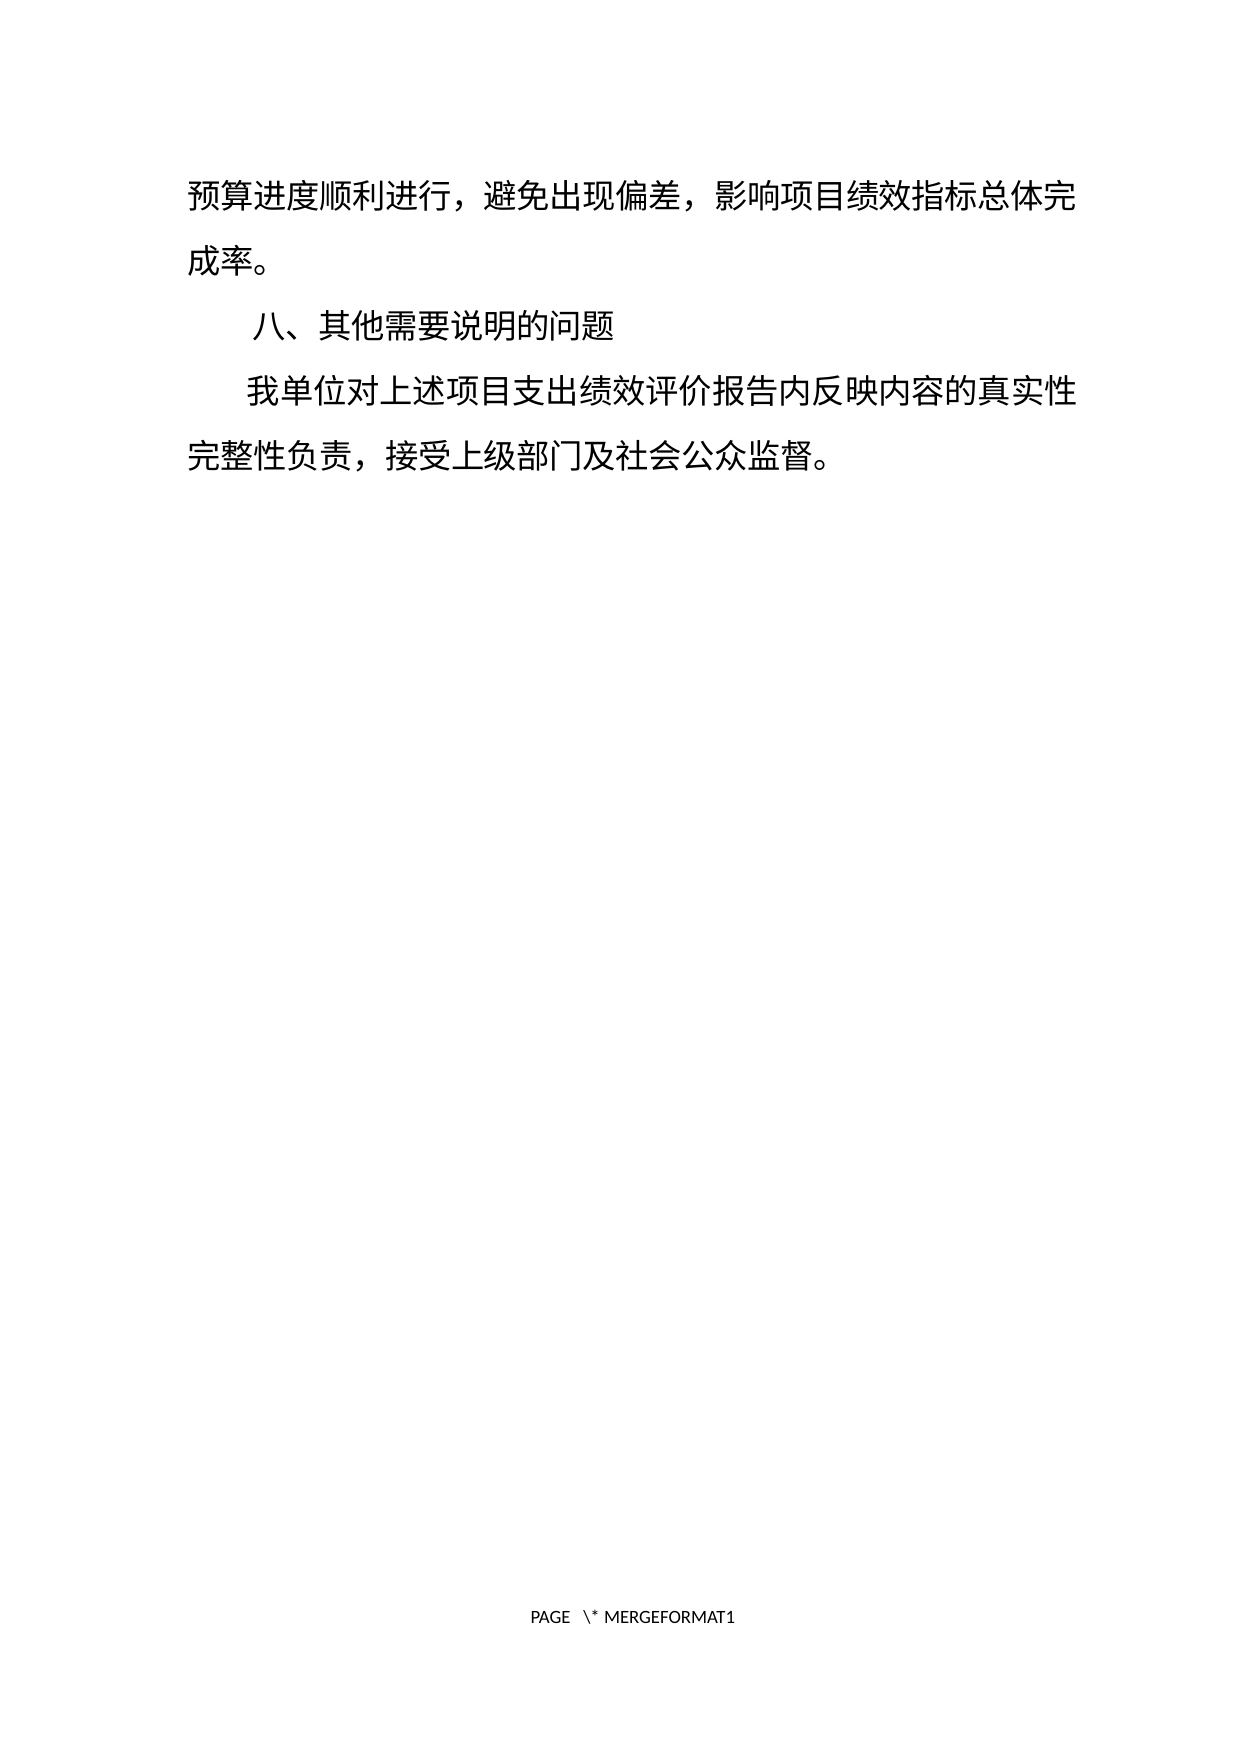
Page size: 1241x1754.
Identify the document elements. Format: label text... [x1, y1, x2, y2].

text 八、其他需要说明的问题 [187, 292, 1078, 357]
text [187, 162, 1078, 292]
text 我单位对上述项目支出绩效评价报告内反映内容的真实性、完整性负责，接受上级部门及社会公众监督。 [187, 357, 1078, 487]
